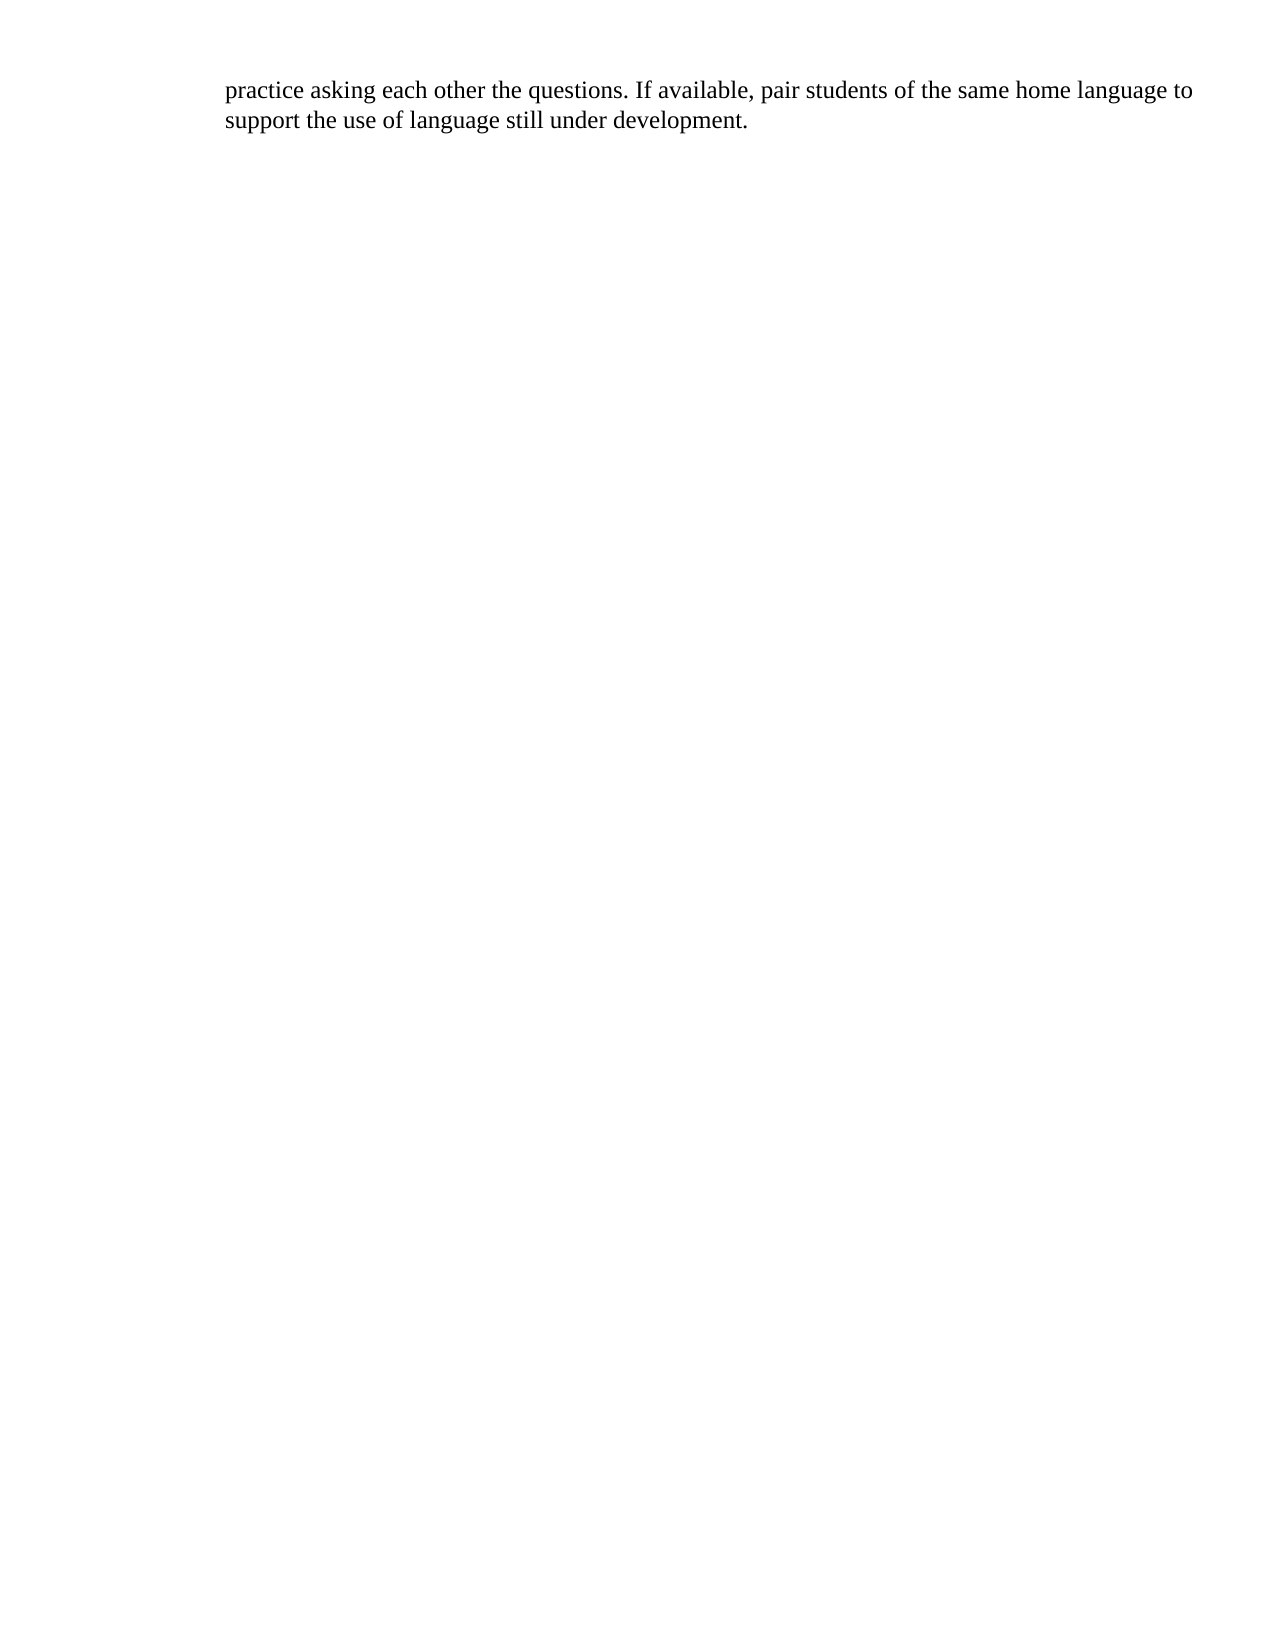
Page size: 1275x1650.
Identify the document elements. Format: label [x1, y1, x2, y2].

list [187, 75, 1200, 134]
